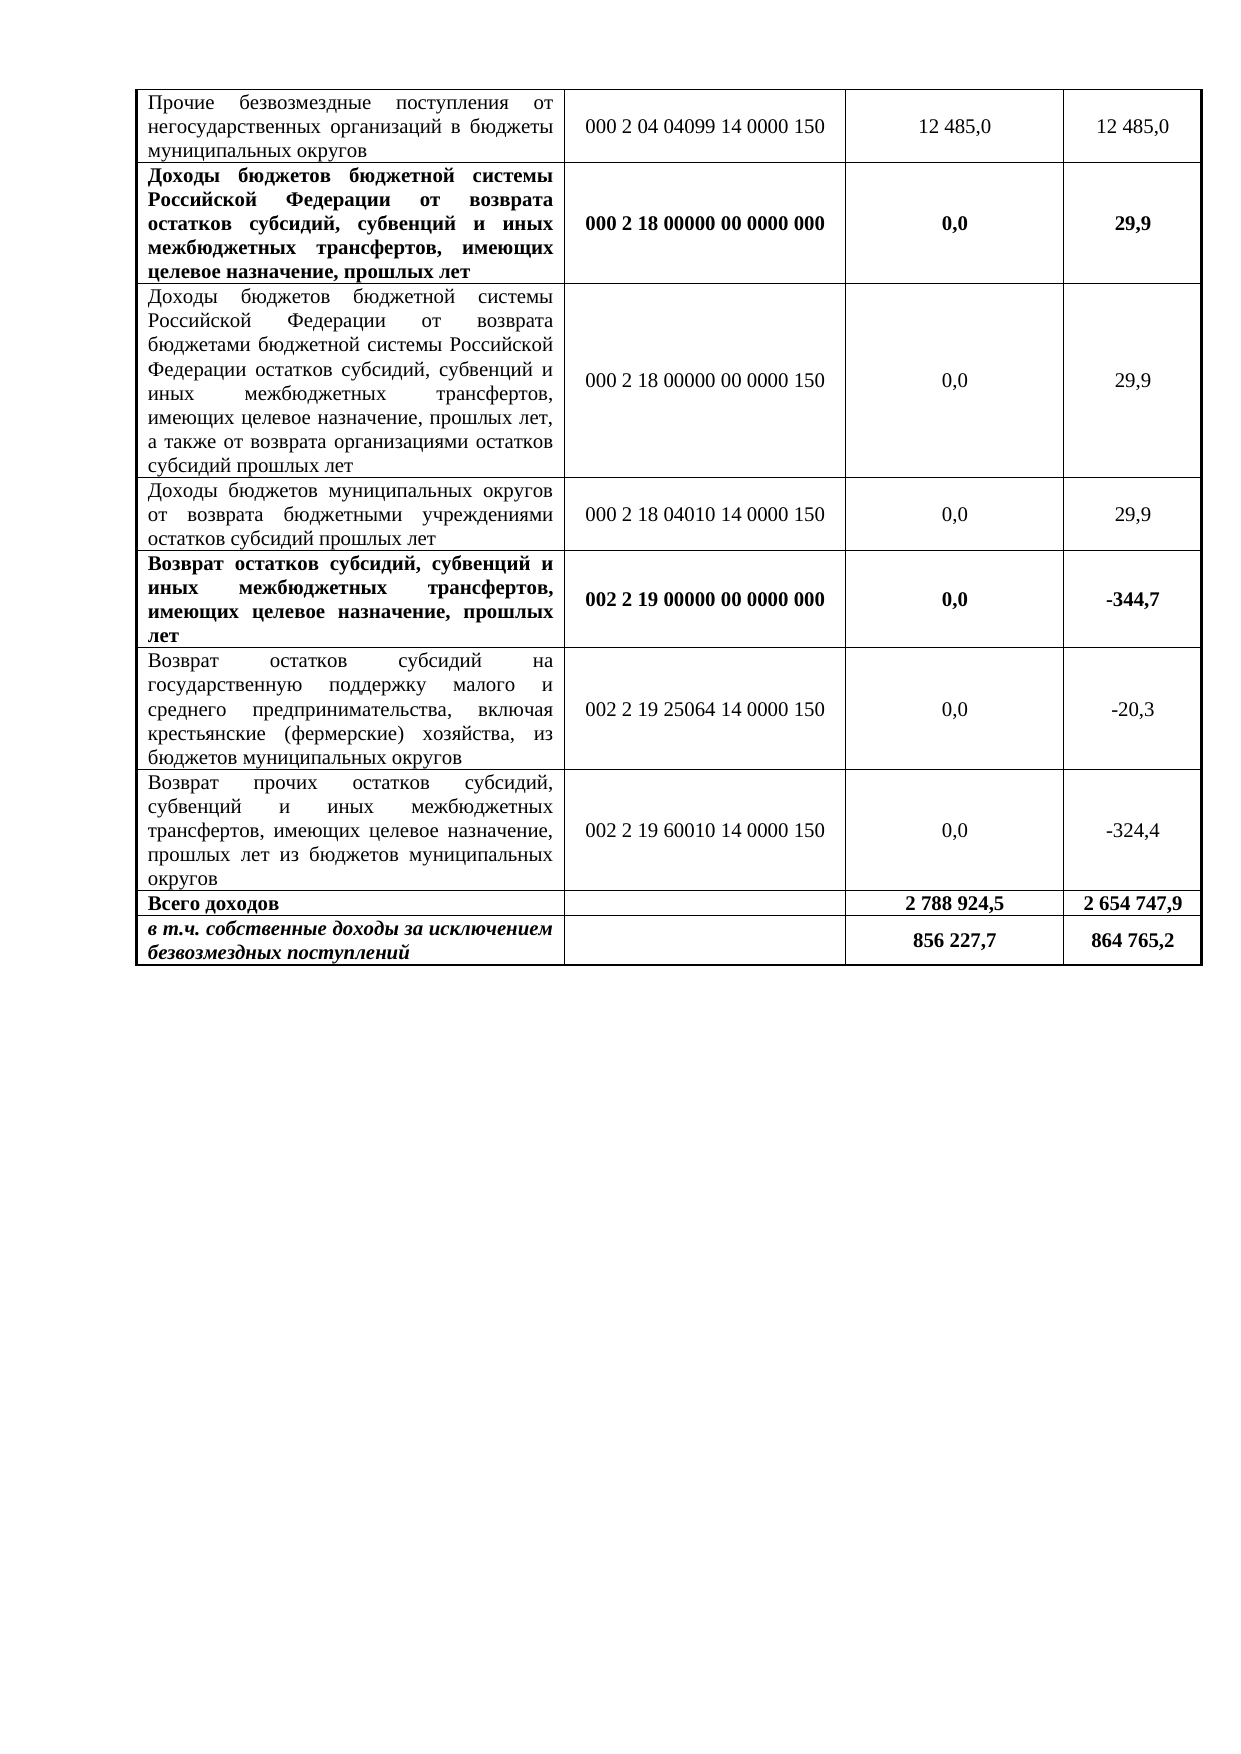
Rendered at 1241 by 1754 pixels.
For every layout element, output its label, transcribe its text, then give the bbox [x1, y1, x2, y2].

table_cell 000 2 18 00000 00 0000 150 [565, 284, 845, 477]
table_cell 2 654 747,9 [1064, 891, 1200, 915]
table_cell 0,0 [846, 478, 1063, 550]
table_cell 2 788 924,5 [846, 891, 1063, 915]
table_cell 0,0 [846, 551, 1063, 647]
table_cell 002 2 19 60010 14 0000 150 [565, 770, 845, 890]
table_cell 000 2 18 00000 00 0000 000 [565, 163, 845, 283]
table_cell 12 485,0 [846, 90, 1063, 162]
table_cell 002 2 19 00000 00 0000 000 [565, 551, 845, 647]
table_cell 002 2 19 25064 14 0000 150 [565, 648, 845, 769]
table_cell 000 2 18 04010 14 0000 150 [565, 478, 845, 550]
table_cell 0,0 [846, 284, 1063, 477]
table_cell 29,9 [1064, 478, 1200, 550]
table_cell 0,0 [846, 648, 1063, 769]
table_cell 0,0 [846, 770, 1063, 890]
table_cell -324,4 [1064, 770, 1200, 890]
table_cell -20,3 [1064, 648, 1200, 769]
table_cell Доходы бюджетов бюджетной системы Российской Федерации от возврата бюджетами бюджетной системы Российской Федерации остатков субсидий, субвенций и иных межбюджетных трансфертов, имеющих целевое назначение, прошлых лет, а также от возврата организациями остатков субсидий прошлых лет [138, 284, 564, 477]
table_cell 29,9 [1064, 284, 1200, 477]
table_cell 864 765,2 [1064, 916, 1200, 964]
table_cell 29,9 [1064, 163, 1200, 283]
table_cell Возврат остатков субсидий на государственную поддержку малого и среднего предпринимательства, включая крестьянские (фермерские) хозяйства, из бюджетов муниципальных округов [138, 648, 564, 769]
table_cell в т.ч. собственные доходы за исключением безвозмездных поступлений [138, 916, 564, 964]
table_cell Доходы бюджетов бюджетной системы Российской Федерации от возврата остатков субсидий, субвенций и иных межбюджетных трансфертов, имеющих целевое назначение, прошлых лет [138, 163, 564, 283]
table_cell 0,0 [846, 163, 1063, 283]
table_cell Доходы бюджетов муниципальных округов от возврата бюджетными учреждениями остатков субсидий прошлых лет [138, 478, 564, 550]
table_cell 000 2 04 04099 14 0000 150 [565, 90, 845, 162]
table_cell [565, 891, 845, 915]
table_cell 12 485,0 [1064, 90, 1200, 162]
table_cell -344,7 [1064, 551, 1200, 647]
table_cell [565, 916, 845, 964]
table_cell 856 227,7 [846, 916, 1063, 964]
table_cell Прочие безвозмездные поступления от негосударственных организаций в бюджеты муниципальных округов [138, 90, 564, 162]
table_cell Всего доходов [138, 891, 564, 915]
table_cell Возврат прочих остатков субсидий, субвенций и иных межбюджетных трансфертов, имеющих целевое назначение, прошлых лет из бюджетов муниципальных округов [138, 770, 564, 890]
table_cell Возврат остатков субсидий, субвенций и иных межбюджетных трансфертов, имеющих целевое назначение, прошлых лет [138, 551, 564, 647]
